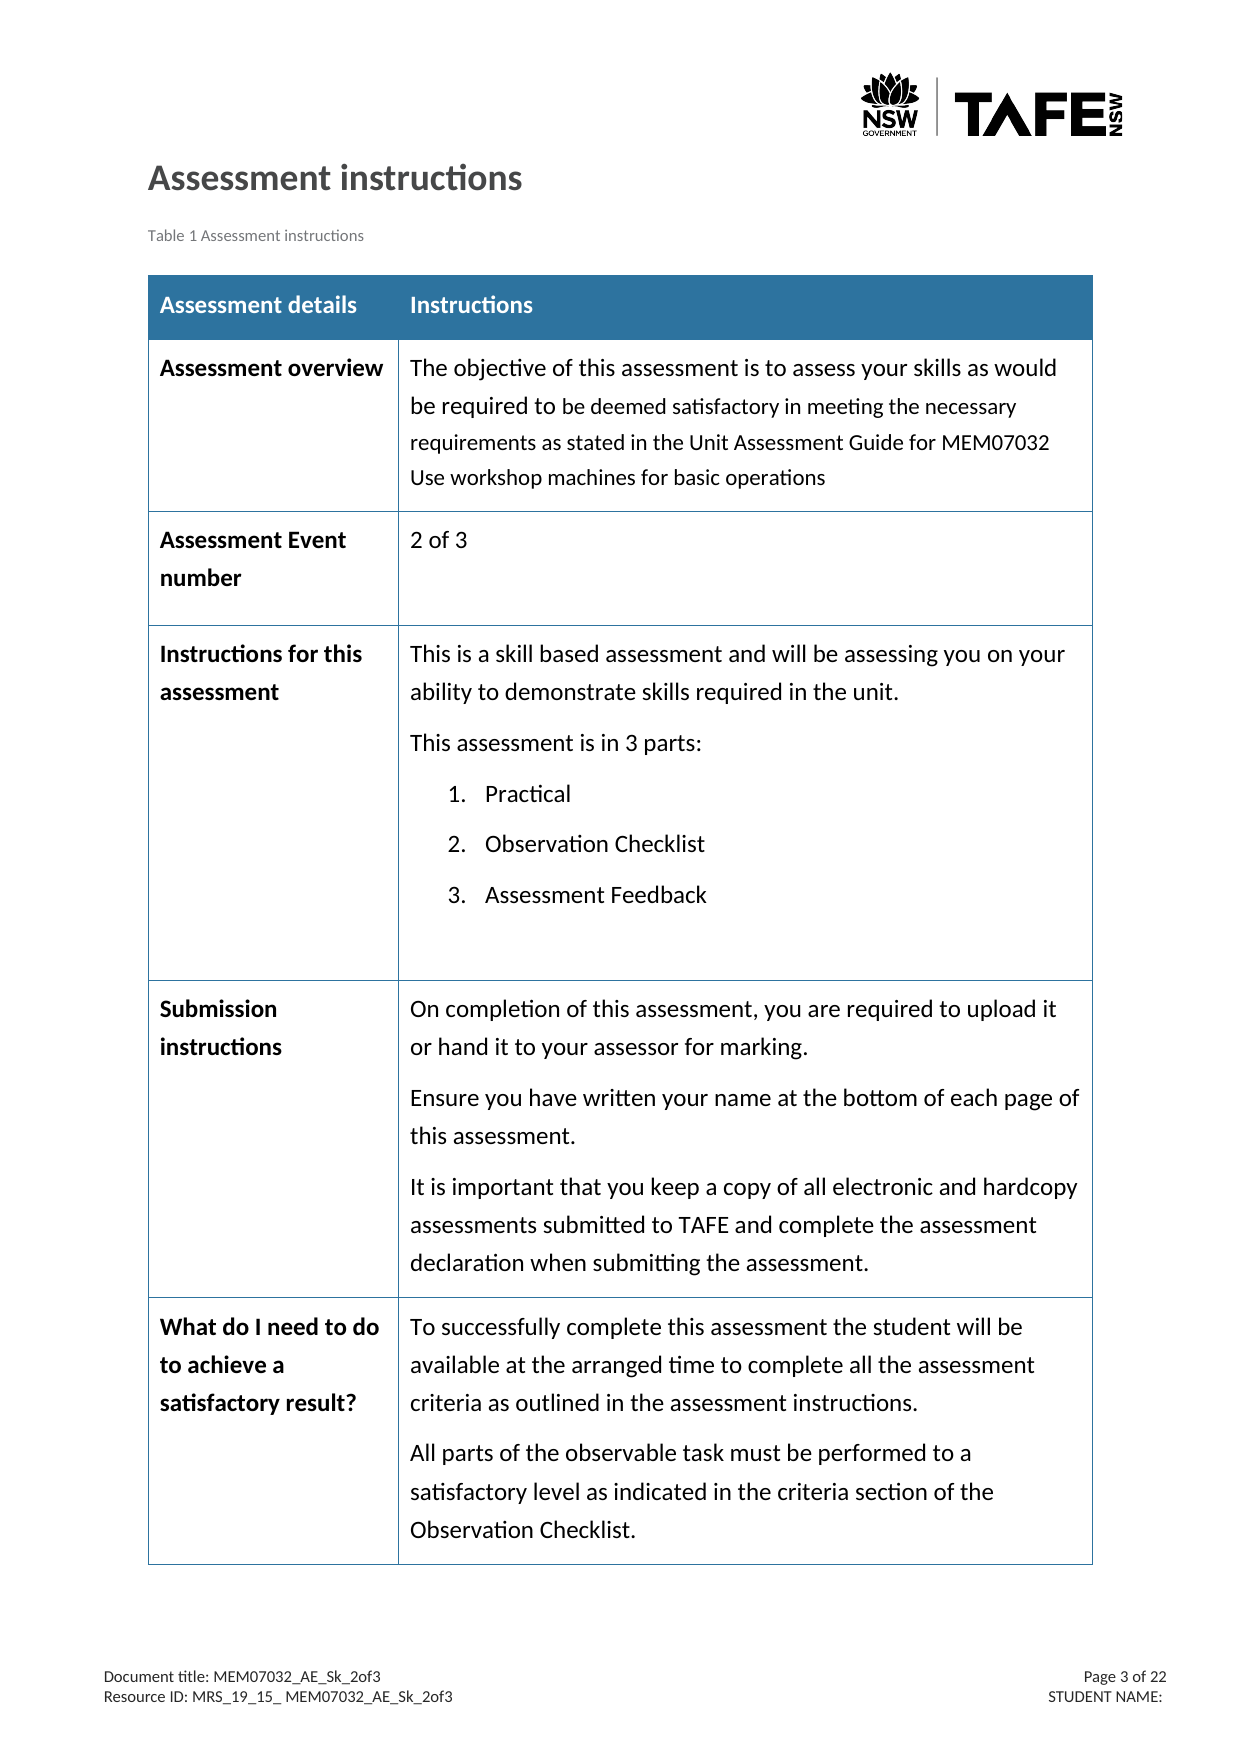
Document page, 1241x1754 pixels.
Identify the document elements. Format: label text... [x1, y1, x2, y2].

table_cell The objective of this assessment is to assess your skills as would be required to be deemed satisfactory in meeting the necessary requirements as stated in the Unit Assessment Guide for MEM07032 Use workshop machines for basic operations [399, 340, 1092, 511]
table_cell This is a skill based assessment and will be assessing you on your ability to demonstrate skills required in the unit. This assessment is in 3 parts: Practical Observation Checklist Assessment Feedback [399, 626, 1092, 980]
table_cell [149, 1298, 398, 1564]
table_header Assessment details [149, 276, 398, 339]
table_cell Instructions for this assessment [149, 626, 398, 980]
table_cell Assessment Event number [149, 512, 398, 625]
text Table 1 Assessment instructions [148, 225, 1092, 245]
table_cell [399, 1298, 1092, 1564]
table_header Instructions [399, 276, 1092, 339]
table_cell Assessment overview [149, 340, 398, 511]
subtitle Assessment instructions [148, 154, 1092, 200]
table_cell On completion of this assessment, you are required to upload it or hand it to your assessor for marking. Ensure you have written your name at the bottom of each page of this assessment. It is important that you keep a copy of all electronic and hardcopy assessments submitted to TAFE and complete the assessment declaration when submitting the assessment. [399, 981, 1092, 1297]
table_cell 2 of 3 [399, 512, 1092, 625]
picture [861, 71, 1123, 137]
table_cell Submission instructions [149, 981, 398, 1297]
